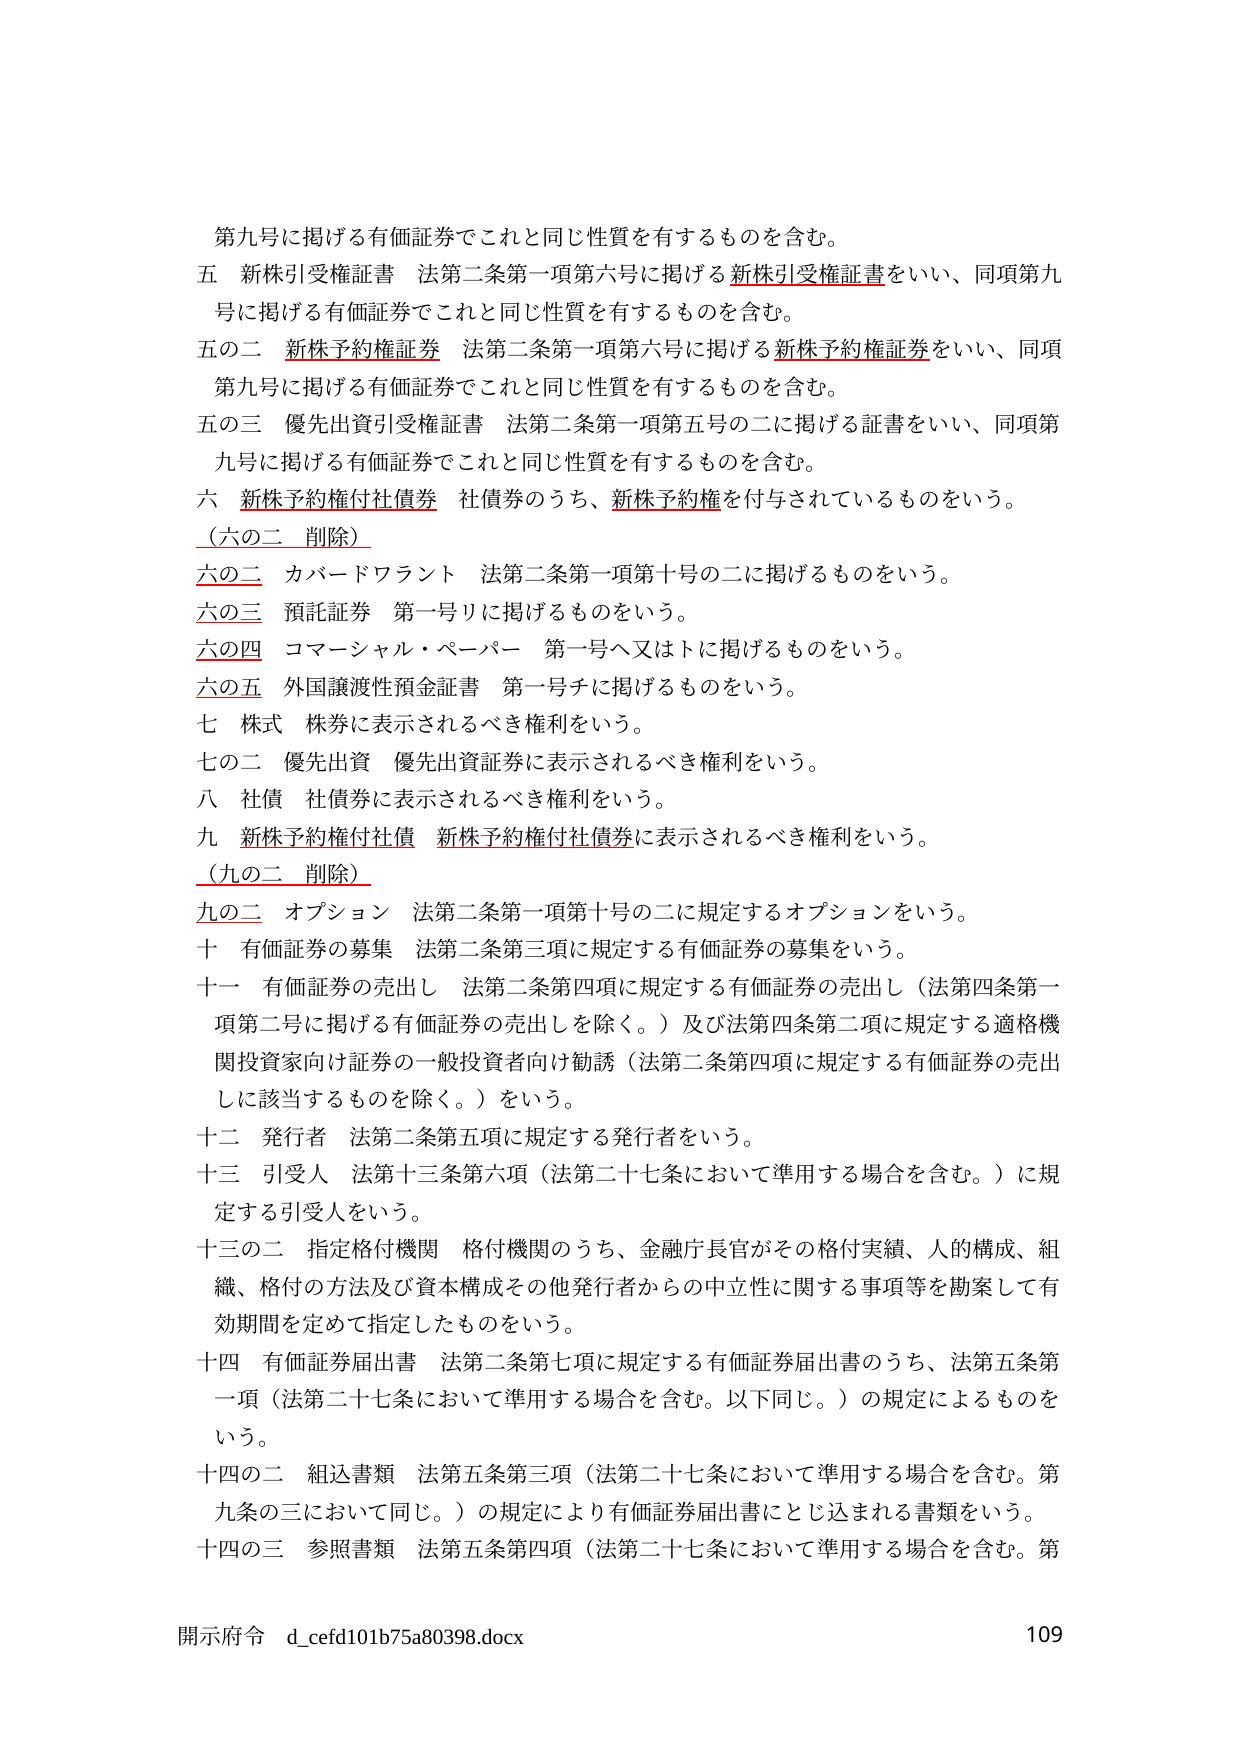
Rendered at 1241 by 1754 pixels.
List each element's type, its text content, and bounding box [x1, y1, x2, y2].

text 七の二 優先出資 優先出資証券に表示されるべき権利をいう。 [196, 742, 1063, 779]
text 六の三 預託証券 第一号リに掲げるものをいう。 [196, 592, 1063, 629]
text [196, 217, 1063, 254]
text 九 新株予約権付社債 新株予約権付社債券に表示されるべき権利をいう。 [196, 817, 1063, 854]
text 十一 有価証券の売出し 法第二条第四項に規定する有価証券の売出し（法第四条第一項第二号に掲げる有価証券の売出しを除く。）及び法第四条第二項に規定する適格機関投資家向け証券の一般投資者向け勧誘（法第二条第四項に規定する有価証券の売出しに該当するものを除く。）をいう。 [196, 967, 1063, 1117]
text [196, 1529, 1063, 1567]
text 六の二 カバードワラント 法第二条第一項第十号の二に掲げるものをいう。 [196, 554, 1063, 592]
text 五の二 新株予約権証券 法第二条第一項第六号に掲げる新株予約権証券をいい、同項第九号に掲げる有価証券でこれと同じ性質を有するものを含む。 [196, 329, 1063, 404]
text 六の四 コマーシャル・ペーパー 第一号ヘ又はトに掲げるものをいう。 [196, 629, 1063, 667]
text 六の五 外国譲渡性預金証書 第一号チに掲げるものをいう。 [196, 667, 1063, 704]
text 五の三 優先出資引受権証書 法第二条第一項第五号の二に掲げる証書をいい、同項第九号に掲げる有価証券でこれと同じ性質を有するものを含む。 [196, 404, 1063, 479]
text 十四の二 組込書類 法第五条第三項（法第二十七条において準用する場合を含む。第九条の三において同じ。）の規定により有価証券届出書にとじ込まれる書類をいう。 [196, 1454, 1063, 1529]
text 六 新株予約権付社債券 社債券のうち、新株予約権を付与されているものをいう。 [196, 479, 1063, 517]
text （六の二 削除） [196, 517, 1063, 554]
text 五 新株引受権証書 法第二条第一項第六号に掲げる新株引受権証書をいい、同項第九号に掲げる有価証券でこれと同じ性質を有するものを含む。 [196, 254, 1063, 329]
text 七 株式 株券に表示されるべき権利をいう。 [196, 704, 1063, 742]
text 十三の二 指定格付機関 格付機関のうち、金融庁長官がその格付実績、人的構成、組織、格付の方法及び資本構成その他発行者からの中立性に関する事項等を勘案して有効期間を定めて指定したものをいう。 [196, 1229, 1063, 1342]
text 十四 有価証券届出書 法第二条第七項に規定する有価証券届出書のうち、法第五条第一項（法第二十七条において準用する場合を含む。以下同じ。）の規定によるものをいう。 [196, 1342, 1063, 1454]
text 十二 発行者 法第二条第五項に規定する発行者をいう。 [196, 1117, 1063, 1154]
text 九の二 オプション 法第二条第一項第十号の二に規定するオプションをいう。 [196, 892, 1063, 929]
text 十三 引受人 法第十三条第六項（法第二十七条において準用する場合を含む。）に規定する引受人をいう。 [196, 1154, 1063, 1229]
text 八 社債 社債券に表示されるべき権利をいう。 [196, 779, 1063, 817]
text （九の二 削除） [196, 854, 1063, 892]
text 十 有価証券の募集 法第二条第三項に規定する有価証券の募集をいう。 [196, 929, 1063, 967]
